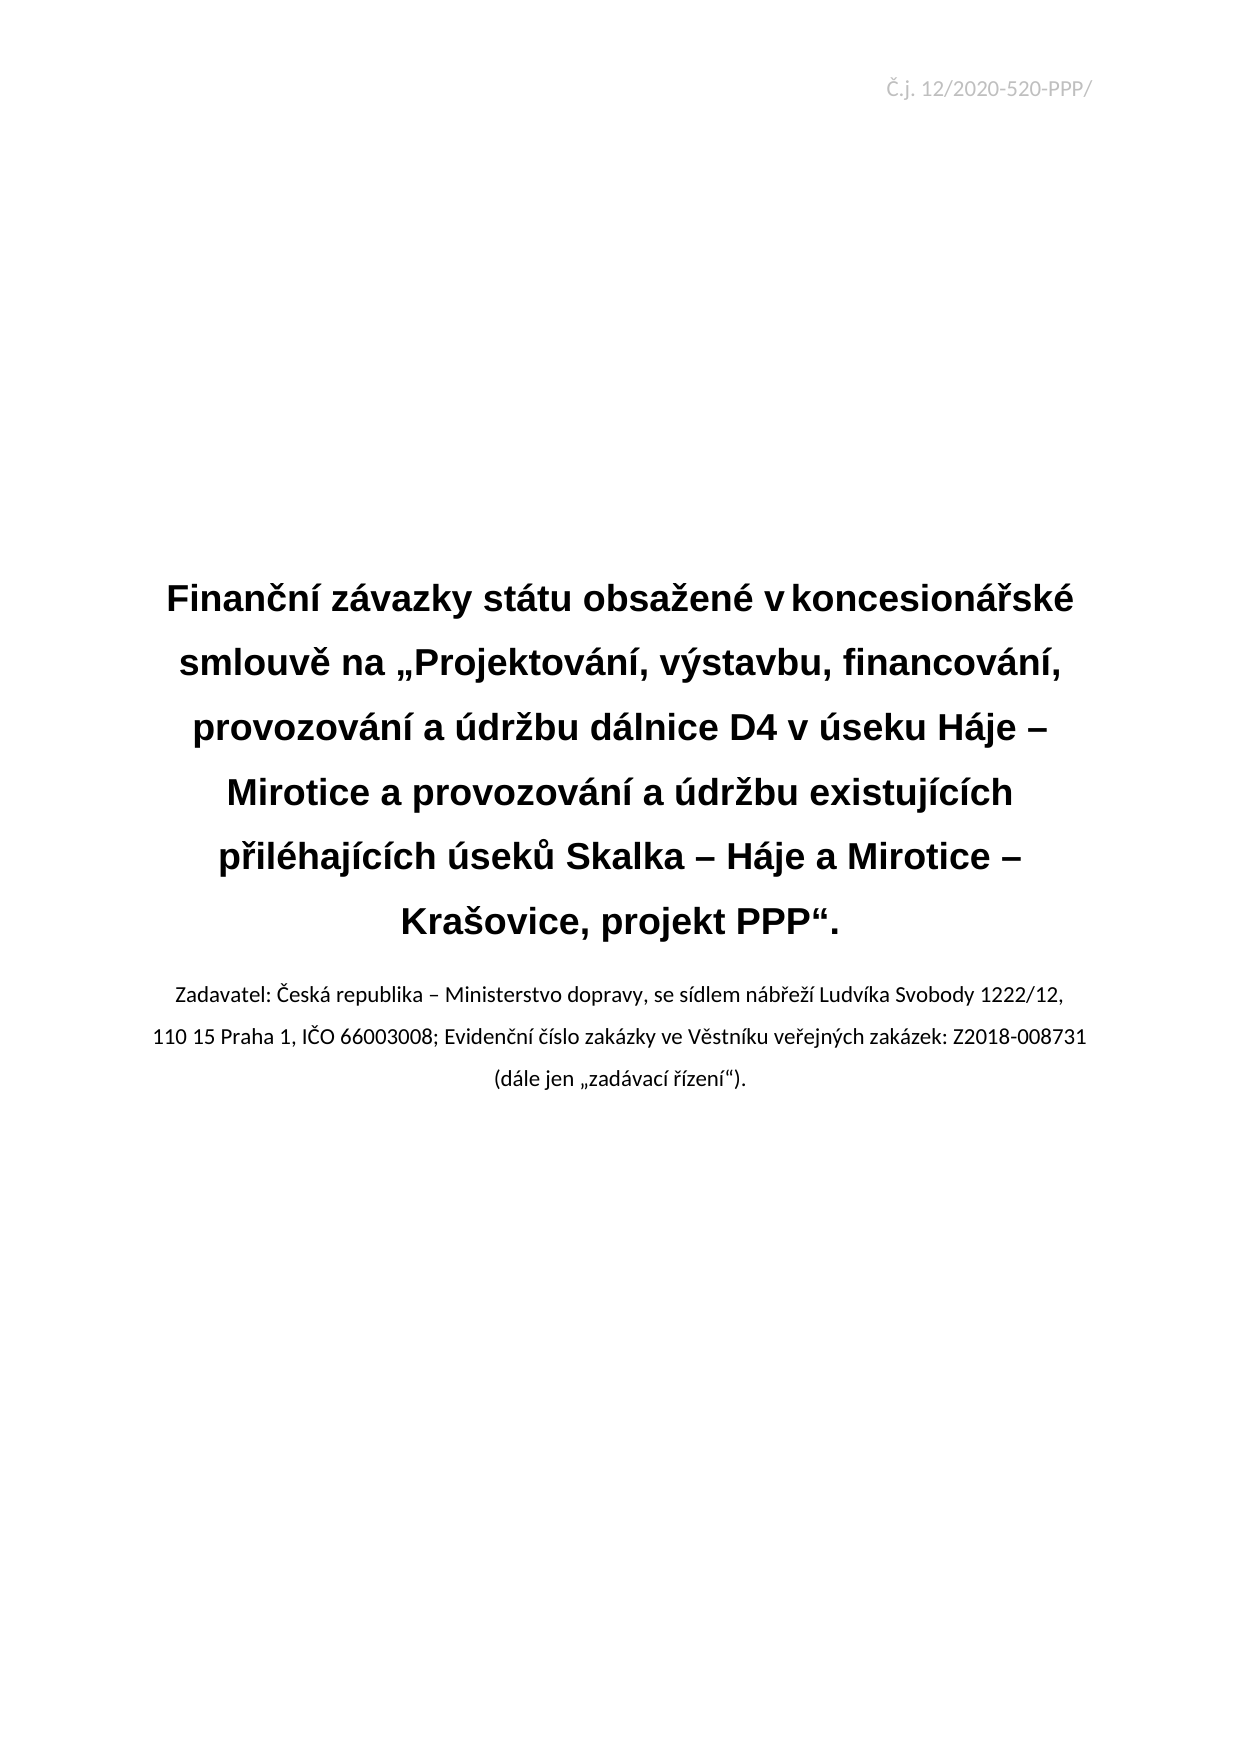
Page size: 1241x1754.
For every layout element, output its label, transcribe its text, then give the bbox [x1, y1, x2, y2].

text Finanční závazky státu obsažené v koncesionářské smlouvě na „Projektování, výstavbu, financování, provozování a údržbu dálnice D4 v úseku Háje – Mirotice a provozování a údržbu existujících přiléhajících úseků Skalka – Háje a Mirotice – Krašovice, projekt PPP“. [148, 576, 1093, 942]
text Zadavatel: Česká republika – Ministerstvo dopravy, se sídlem nábřeží Ludvíka Svobody 1222/12, 110 15 Praha 1, IČO 66003008; Evidenční číslo zakázky ve Věstníku veřejných zakázek: Z2018-008731 (dále jen „zadávací řízení“). [148, 981, 1093, 1092]
